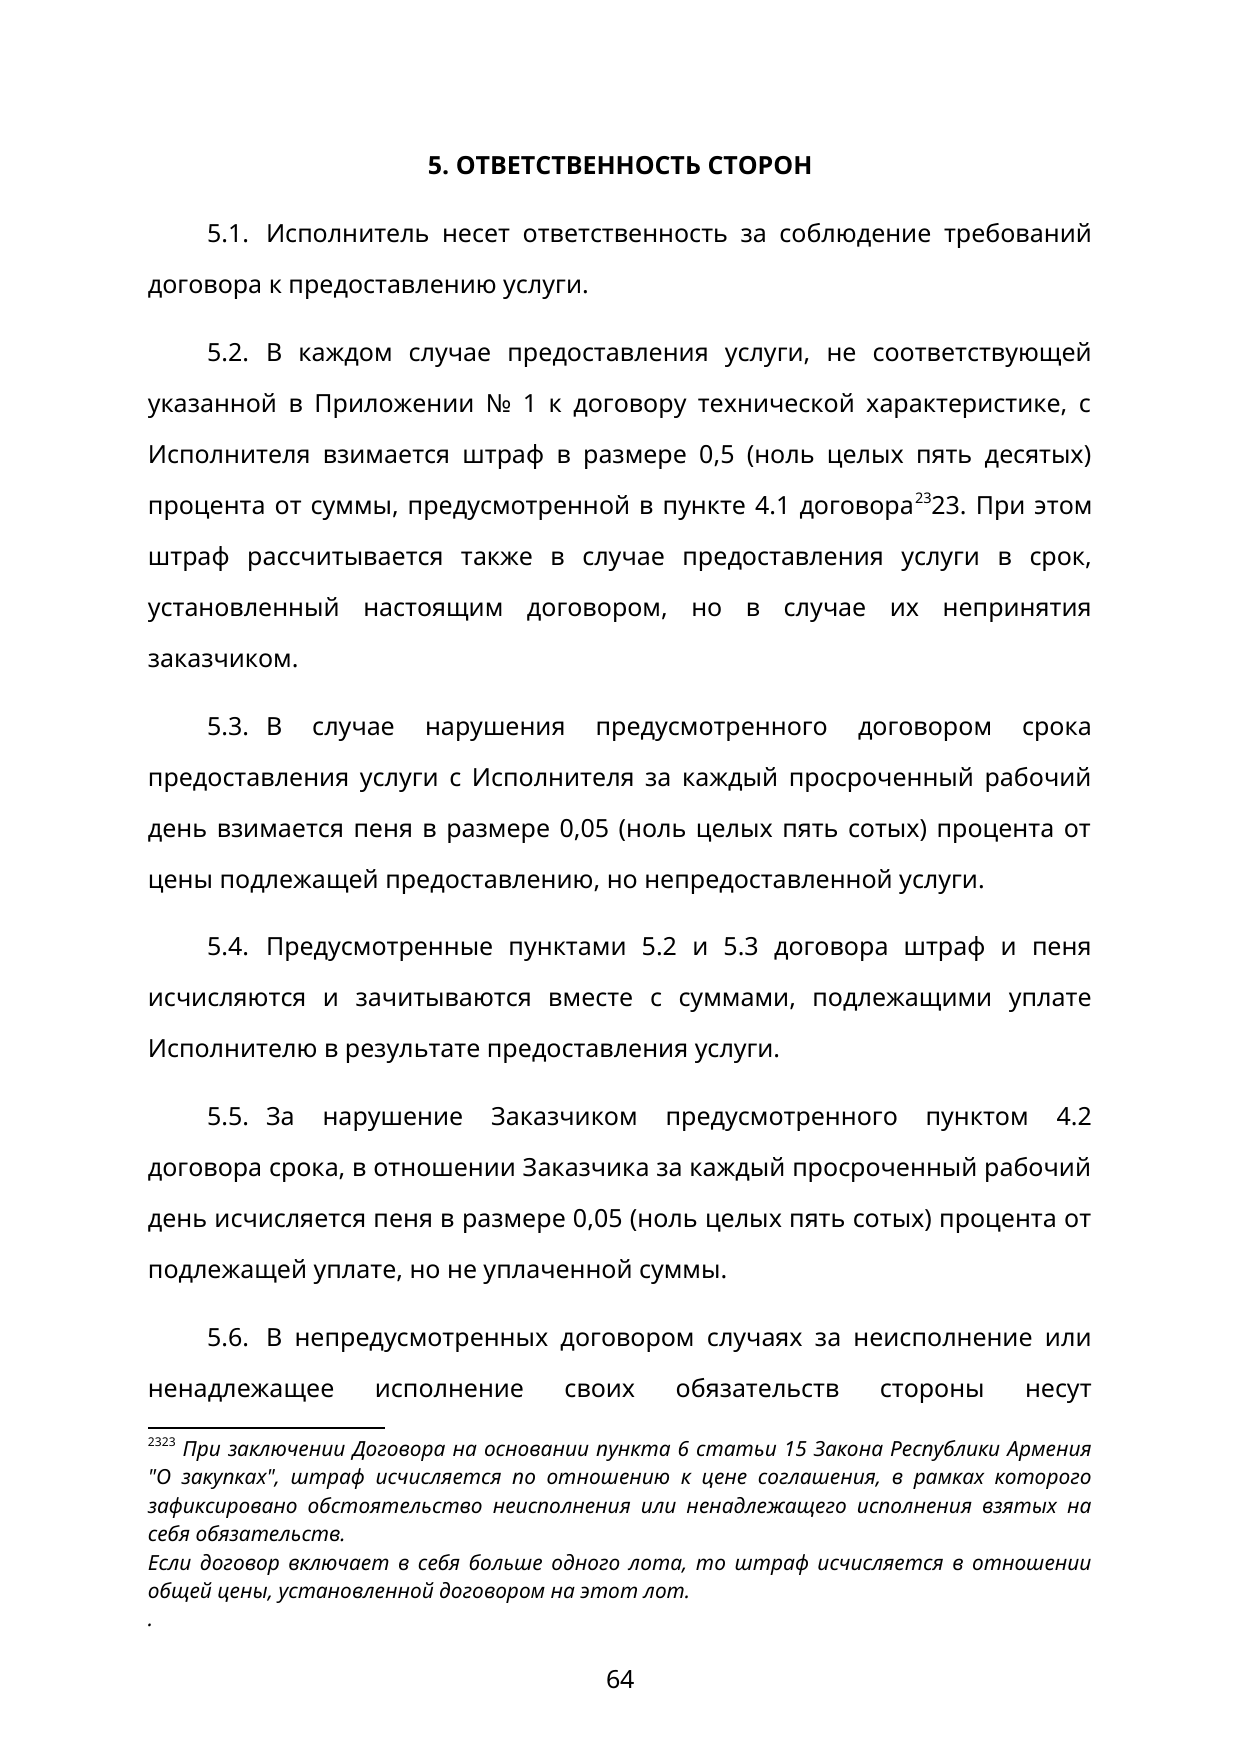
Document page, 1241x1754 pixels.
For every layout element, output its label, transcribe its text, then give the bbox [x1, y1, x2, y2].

text 5.2. В каждом случае предоставления услуги, не соответствующей указанной в Приложении № 1 к договору технической характеристике, с Исполнителя взимается штраф в размере 0,5 (ноль целых пять десятых) процента от суммы, предусмотренной в пункте 4.1 договора23. При этом штраф рассчитывается также в случае предоставления услуги в срок, установленный настоящим договором, но в случае их непринятия заказчиком. [148, 334, 1092, 674]
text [148, 1319, 1092, 1405]
text 5. ОТВЕТСТВЕННОСТЬ СТОРОН [148, 148, 1092, 182]
text 5.4. Предусмотренные пунктами 5.2 и 5.3 договора штраф и пеня исчисляются и зачитываются вместе с суммами, подлежащими уплате Исполнителю в результате предоставления услуги. [148, 929, 1092, 1065]
text 5.5. За нарушение Заказчиком предусмотренного пунктом 4.2 договора срока, в отношении Заказчика за каждый просроченный рабочий день исчисляется пеня в размере 0,05 (ноль целых пять сотых) процента от подлежащей уплате, но не уплаченной суммы. [148, 1099, 1092, 1286]
text 5.3. В случае нарушения предусмотренного договором срока предоставления услуги с Исполнителя за каждый просроченный рабочий день взимается пеня в размере 0,05 (ноль целых пять сотых) процента от цены подлежащей предоставлению, но непредоставленной услуги. [148, 708, 1092, 895]
text 5.1. Исполнитель несет ответственность за соблюдение требований договора к предоставлению услуги. [148, 215, 1092, 301]
